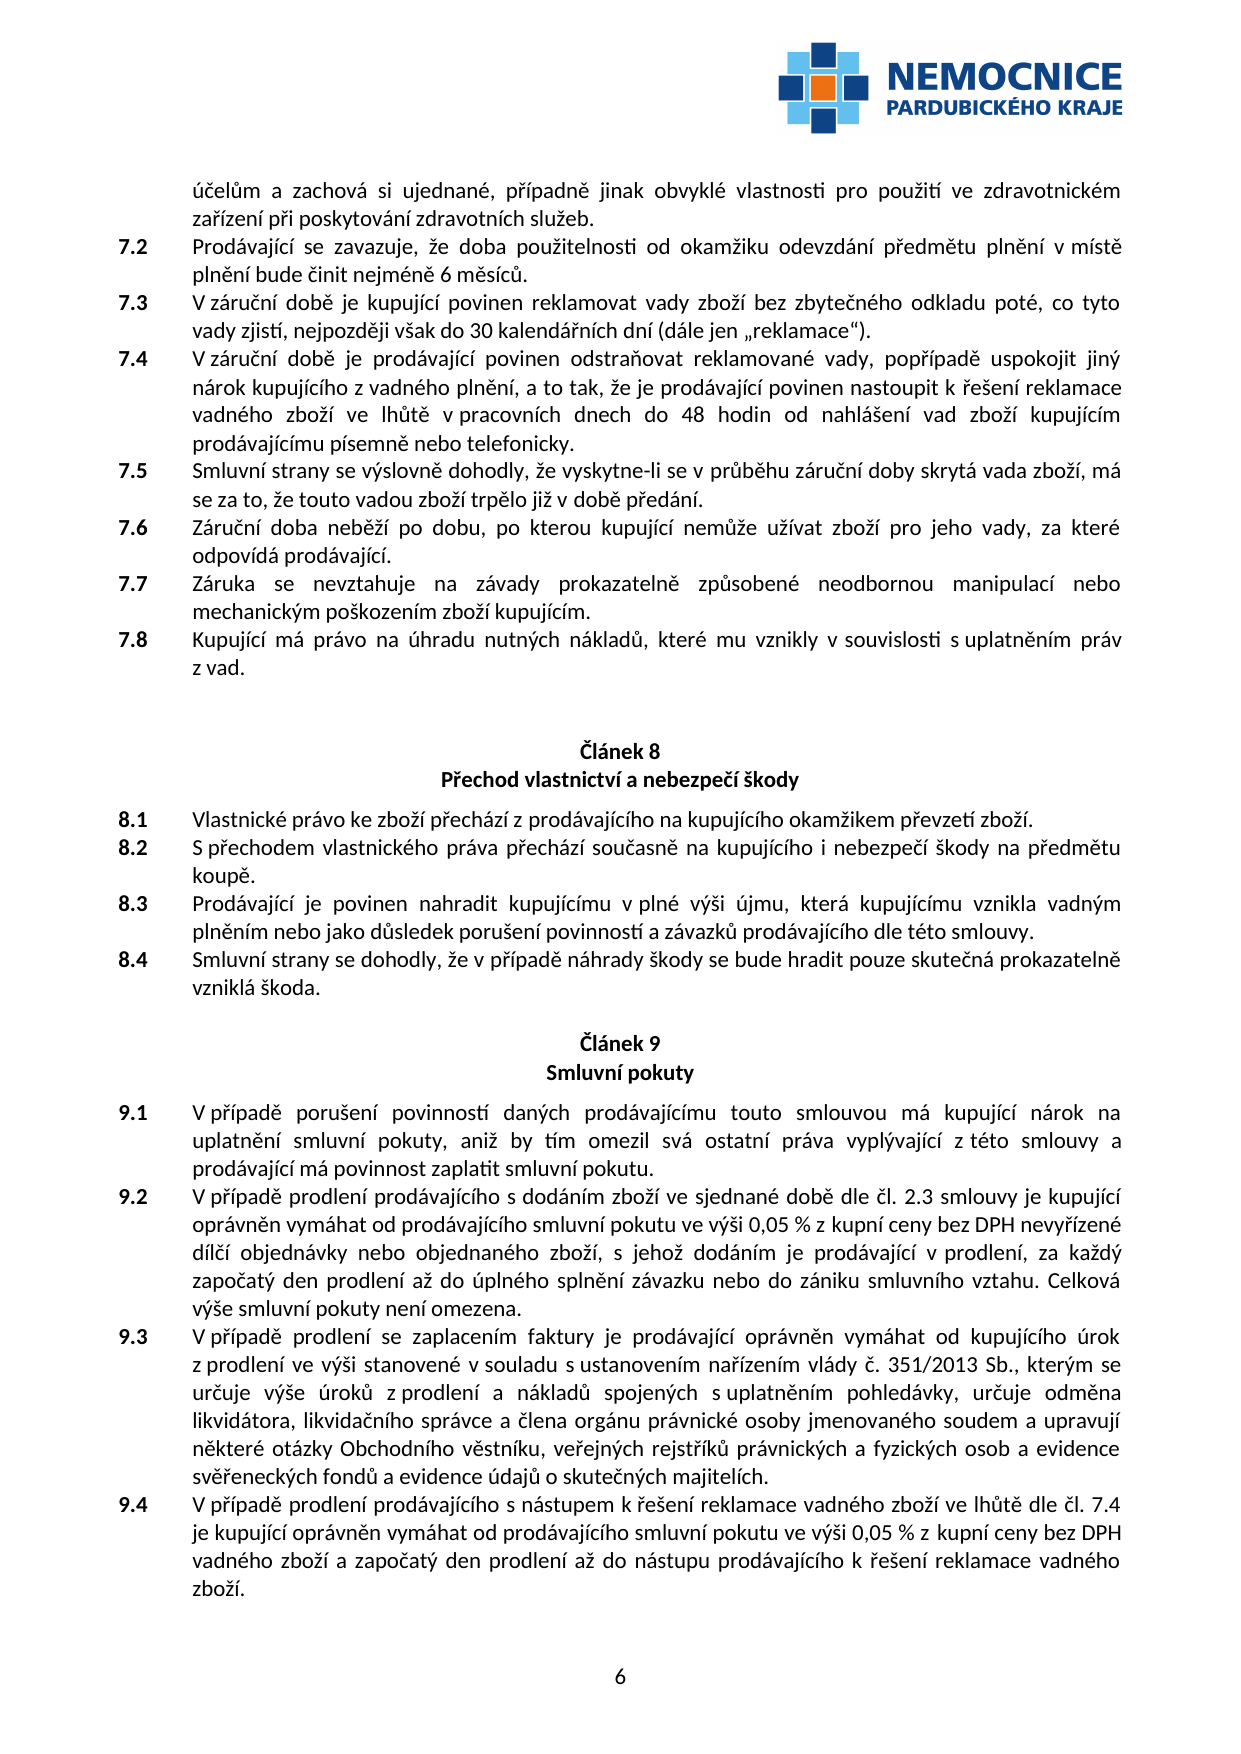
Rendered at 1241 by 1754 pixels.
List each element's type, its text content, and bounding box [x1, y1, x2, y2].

text 7.2 Prodávající se zavazuje, že doba použitelnosti od okamžiku odevzdání předmětu plnění v místě plnění bude činit nejméně 6 měsíců. [118, 232, 1122, 288]
text 9.4 V případě prodlení prodávajícího s nástupem k řešení reklamace vadného zboží ve lhůtě dle čl. 7.4 je kupující oprávněn vymáhat od prodávajícího smluvní pokutu ve výši 0,05 % z kupní ceny bez DPH vadného zboží a započatý den prodlení až do nástupu prodávajícího k řešení reklamace vadného zboží. [118, 1490, 1122, 1602]
text Článek 8 [118, 737, 1122, 765]
text 7.5 Smluvní strany se výslovně dohodly, že vyskytne-li se v průběhu záruční doby skrytá vada zboží, má se za to, že touto vadou zboží trpělo již v době předání. [118, 457, 1122, 513]
text 8.3 Prodávající je povinen nahradit kupujícímu v plné výši újmu, která kupujícímu vznikla vadným plněním nebo jako důsledek porušení povinností a závazků prodávajícího dle této smlouvy. [118, 889, 1122, 946]
picture [777, 41, 1123, 135]
text 7.6 Záruční doba neběží po dobu, po kterou kupující nemůže užívat zboží pro jeho vady, za které odpovídá prodávající. [118, 513, 1122, 569]
text 9.2 V případě prodlení prodávajícího s dodáním zboží ve sjednané době dle čl. 2.3 smlouvy je kupující oprávněn vymáhat od prodávajícího smluvní pokutu ve výši 0,05 % z kupní ceny bez DPH nevyřízené dílčí objednávky nebo objednaného zboží, s jehož dodáním je prodávající v prodlení, za každý započatý den prodlení až do úplného splnění závazku nebo do zániku smluvního vztahu. Celková výše smluvní pokuty není omezena. [118, 1182, 1122, 1322]
text 7.7 Záruka se nevztahuje na závady prokazatelně způsobené neodbornou manipulací nebo mechanickým poškozením zboží kupujícím. [118, 569, 1122, 625]
text 7.8 Kupující má právo na úhradu nutných nákladů, které mu vznikly v souvislosti s uplatněním práv z vad. [118, 625, 1122, 681]
text 8.4 Smluvní strany se dohodly, že v případě náhrady škody se bude hradit pouze skutečná prokazatelně vzniklá škoda. [118, 946, 1122, 1002]
text Smluvní pokuty [118, 1058, 1122, 1086]
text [118, 176, 1122, 232]
text 8.2 S přechodem vlastnického práva přechází současně na kupujícího i nebezpečí škody na předmětu koupě. [118, 833, 1122, 889]
text 7.4 V záruční době je prodávající povinen odstraňovat reklamované vady, popřípadě uspokojit jiný nárok kupujícího z vadného plnění, a to tak, že je prodávající povinen nastoupit k řešení reklamace vadného zboží ve lhůtě v pracovních dnech do 48 hodin od nahlášení vad zboží kupujícím prodávajícímu písemně nebo telefonicky. [118, 344, 1122, 457]
text 7.3 V záruční době je kupující povinen reklamovat vady zboží bez zbytečného odkladu poté, co tyto vady zjistí, nejpozději však do 30 kalendářních dní (dále jen „reklamace“). [118, 288, 1122, 344]
text 8.1 Vlastnické právo ke zboží přechází z prodávajícího na kupujícího okamžikem převzetí zboží. [118, 805, 1122, 833]
text Přechod vlastnictví a nebezpečí škody [118, 765, 1122, 793]
text 9.3 V případě prodlení se zaplacením faktury je prodávající oprávněn vymáhat od kupujícího úrok z prodlení ve výši stanovené v souladu s ustanovením nařízením vlády č. 351/2013 Sb., kterým se určuje výše úroků z prodlení a nákladů spojených s uplatněním pohledávky, určuje odměna likvidátora, likvidačního správce a člena orgánu právnické osoby jmenovaného soudem a upravují některé otázky Obchodního věstníku, veřejných rejstříků právnických a fyzických osob a evidence svěřeneckých fondů a evidence údajů o skutečných majitelích. [118, 1322, 1122, 1490]
text 9.1 V případě porušení povinností daných prodávajícímu touto smlouvou má kupující nárok na uplatnění smluvní pokuty, aniž by tím omezil svá ostatní práva vyplývající z této smlouvy a prodávající má povinnost zaplatit smluvní pokutu. [118, 1098, 1122, 1182]
text Článek 9 [118, 1029, 1122, 1058]
